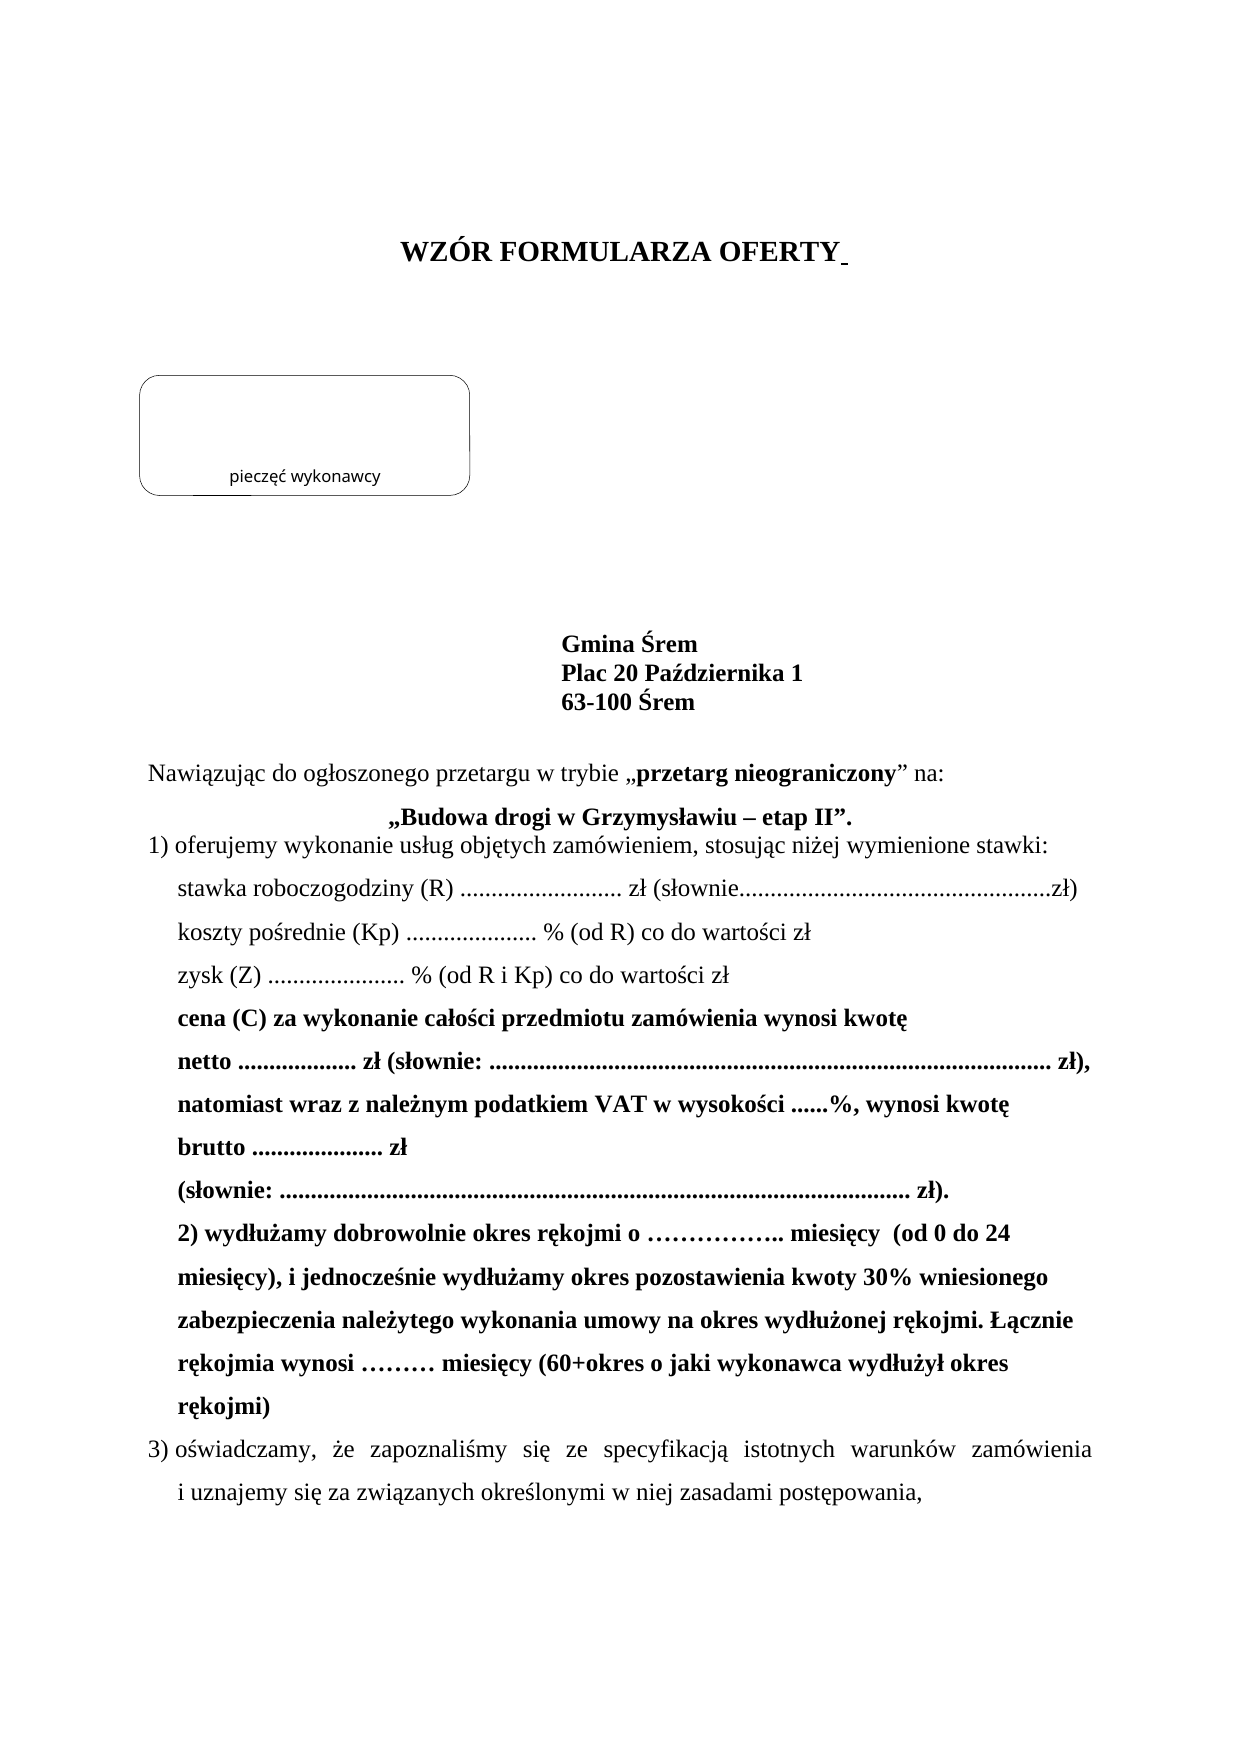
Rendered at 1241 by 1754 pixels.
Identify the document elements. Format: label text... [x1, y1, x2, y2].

text 2) wydłużamy dobrowolnie okres rękojmi o …………….. miesięcy (od 0 do 24 miesięcy), i jednocześnie wydłużamy okres pozostawienia kwoty 30% wniesionego zabezpieczenia należytego wykonania umowy na okres wydłużonej rękojmi. Łącznie rękojmia wynosi ……… miesięcy (60+okres o jaki wykonawca wydłużył okres rękojmi) [177, 1218, 1093, 1420]
text Plac 20 Października 1 [561, 658, 1093, 687]
text koszty pośrednie (Kp) ..................... % (od R) co do wartości zł [177, 917, 1093, 945]
text „Budowa drogi w Grzymysławiu – etap II”. [148, 802, 1093, 830]
text 63-100 Śrem [148, 687, 1093, 715]
text Gmina Śrem [148, 629, 1093, 658]
text WZÓR FORMULARZA OFERTY [148, 234, 1093, 267]
text Nawiązując do ogłoszonego przetargu w trybie „przetarg nieograniczony” na: [148, 758, 1093, 787]
text zysk (Z) ...................... % (od R i Kp) co do wartości zł [177, 960, 1093, 988]
text 1) oferujemy wykonanie usług objętych zamówieniem, stosując niżej wymienione stawki: [148, 830, 1093, 859]
text stawka roboczogodziny (R) .......................... zł (słownie..................................................zł) [177, 873, 1093, 902]
text cena (C) za wykonanie całości przedmiotu zamówienia wynosi kwotę netto ................... zł (słownie: .......................................................................................... zł), natomiast wraz z należnym podatkiem VAT w wysokości ......%, wynosi kwotę brutto ..................... zł (słownie: ..................................................................................................... zł). [177, 1003, 1093, 1204]
text 3) oświadczamy, że zapoznaliśmy się ze specyfikacją istotnych warunków zamówienia i uznajemy się za związanych określonymi w niej zasadami postępowania, [148, 1434, 1093, 1506]
